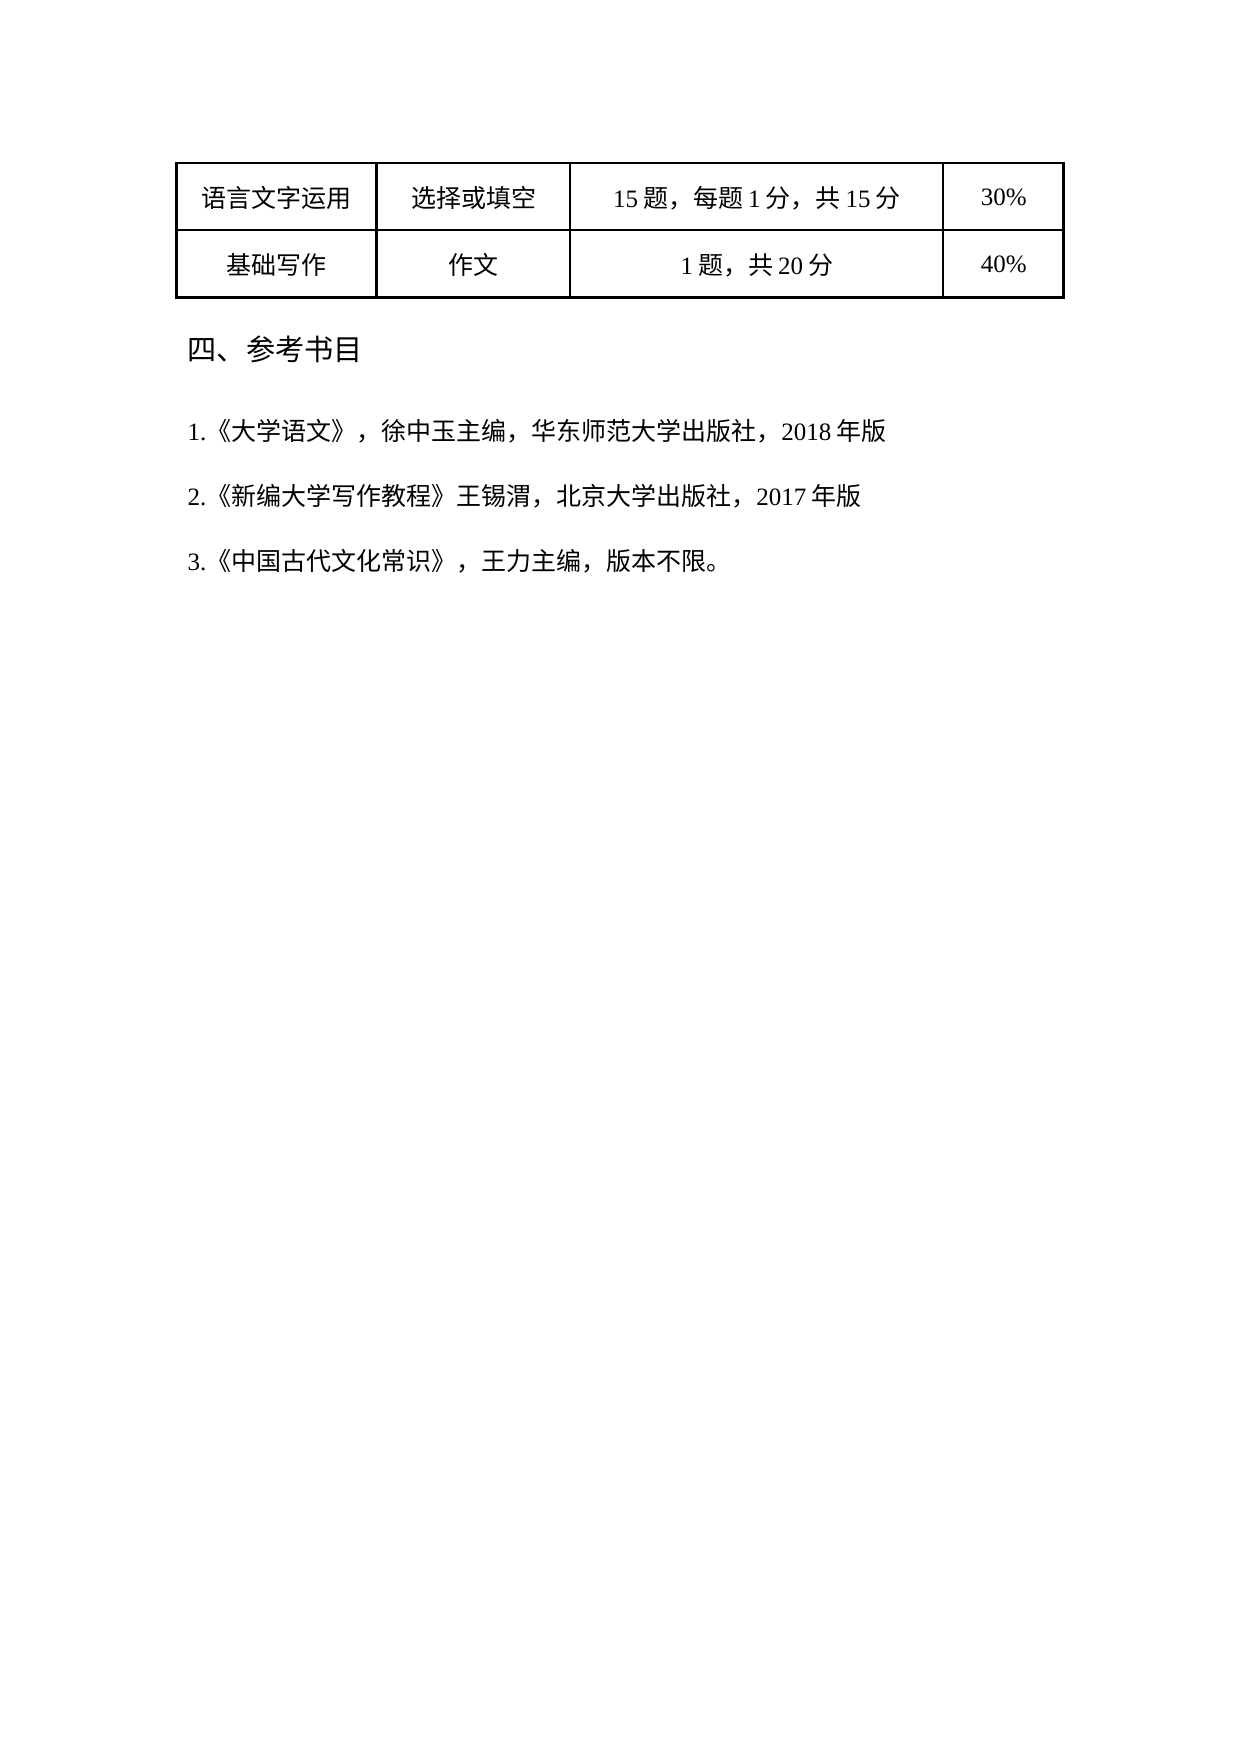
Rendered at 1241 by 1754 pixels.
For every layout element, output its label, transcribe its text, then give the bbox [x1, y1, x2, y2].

text 3.《中国古代文化常识》，王力主编，版本不限。 [187, 527, 1053, 592]
table_cell 40% [944, 231, 1062, 296]
table_cell 15题，每题1分，共15分 [571, 164, 942, 229]
table_cell 语言文字运用 [178, 164, 375, 229]
table_cell 作文 [378, 231, 569, 296]
text 四、参考书目 [187, 316, 1053, 381]
table_cell 选择或填空 [378, 164, 569, 229]
table_cell 30% [944, 164, 1062, 229]
table_cell 基础写作 [178, 231, 375, 296]
text 1.《大学语文》，徐中玉主编，华东师范大学出版社，2018年版 [187, 397, 1053, 462]
text 2.《新编大学写作教程》王锡渭，北京大学出版社，2017年版 [187, 462, 1053, 527]
table_cell 1题，共20分 [571, 231, 942, 296]
